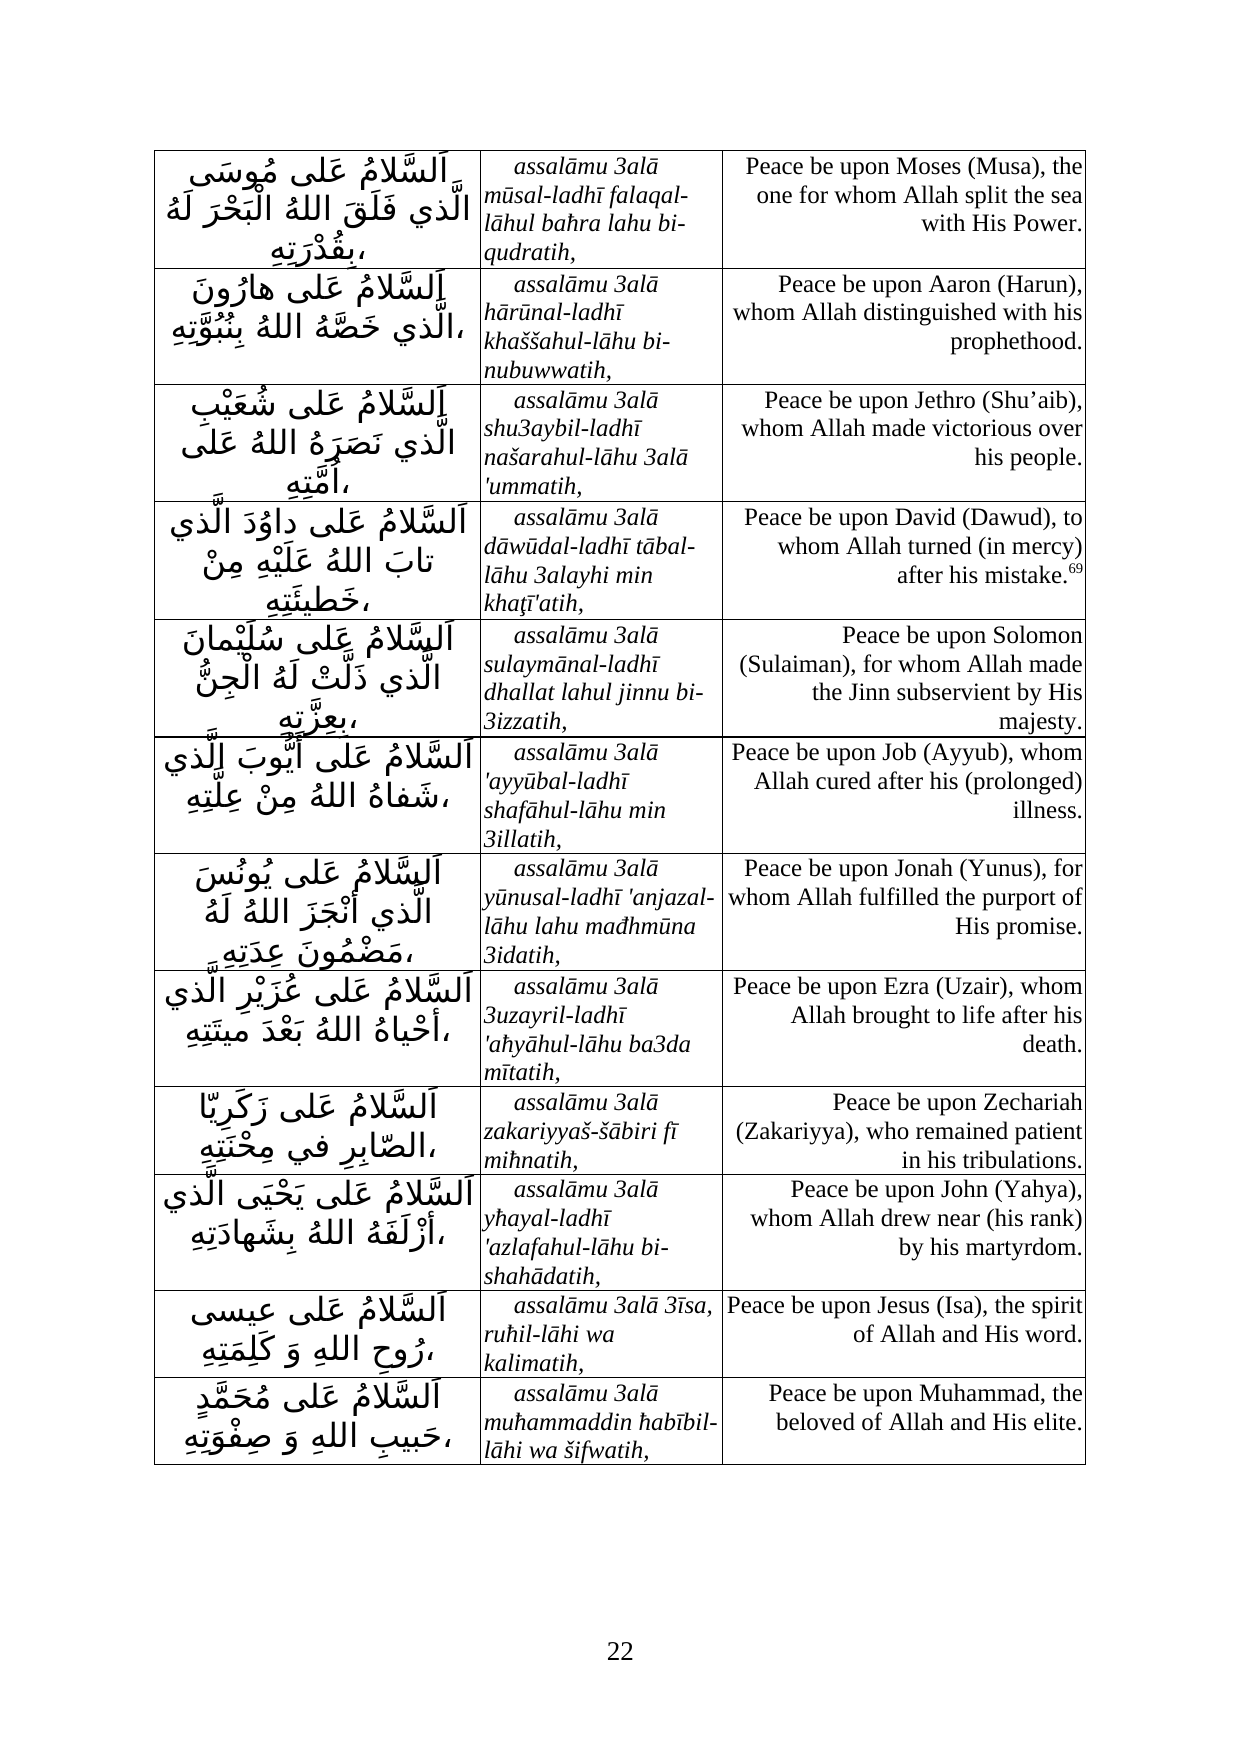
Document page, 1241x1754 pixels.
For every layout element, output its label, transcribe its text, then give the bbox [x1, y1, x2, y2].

table_cell assalāmu 3alā sulaymānal-ladhī dhallat lahul jinnu bi-3izzatih, [481, 620, 722, 736]
table_cell اَلسَّلامُ عَلى مُحَمَّدٍ حَبيبِ اللهِ وَ صِفْوَتِهِ، [155, 1378, 480, 1464]
table_cell Peace be upon Ezra (Uzair), whom Allah brought to life after his death. [723, 971, 1085, 1086]
table_cell اَلسَّلامُ عَلى يَحْيَى الَّذي أزْلَفَهُ اللهُ بِشَهادَتِهِ، [155, 1175, 480, 1289]
table_cell Peace be upon Jonah (Yunus), for whom Allah fulfilled the purport of His promise. [723, 854, 1085, 970]
table_cell Peace be upon Solomon (Sulaiman), for whom Allah made the Jinn subservient by His majesty. [723, 620, 1085, 736]
table_cell اَلسَّلامُ عَلى زَكَرِيّا الصّابِرِ في مِحْنَتِهِ، [155, 1087, 480, 1173]
table_cell Peace be upon David (Dawud), to whom Allah turned (in mercy) after his mistake. [723, 502, 1085, 619]
table_cell اَلسَّلامُ عَلى داوُدَ الَّذي تابَ اللهُ عَلَيْهِ مِنْ خَطيئَتِهِ، [155, 502, 480, 619]
table_cell assalāmu 3alā yūnusal-ladhī 'anjazal-lāhu lahu mađhmūna 3idatih, [481, 854, 722, 970]
table_cell اَلسَّلامُ عَلى شُعَيْبِ الَّذي نَصَرَهُ اللهُ عَلى اُمَّتِهِ، [155, 385, 480, 501]
table_cell assalāmu 3alā muħammaddin ħabībil-lāhi wa šifwatih, [481, 1378, 722, 1464]
table_cell assalāmu 3alā yħayal-ladhī 'azlafahul-lāhu bi-shahādatih, [481, 1175, 722, 1289]
table_cell اَلسَّلامُ عَلى يُونُسَ الَّذي أنْجَزَ اللهُ لَهُ مَضْمُونَ عِدَتِهِ، [155, 854, 480, 970]
table_cell Peace be upon Jesus (Isa), the spirit of Allah and His word. [723, 1291, 1085, 1377]
table_cell اَلسَّلامُ عَلى مُوسَى الَّذي فَلَقَ اللهُ الْبَحْرَ لَهُ بِقُدْرَتِهِ، [155, 151, 480, 268]
table_cell Peace be upon Aaron (Harun), whom Allah distinguished with his prophethood. [723, 269, 1085, 384]
table_cell assalāmu 3alā shu3aybil-ladhī našarahul-lāhu 3alā 'ummatih, [481, 385, 722, 501]
table_cell اَلسَّلامُ عَلى هارُونَ الَّذي خَصَّهُ اللهُ بِنُبُوَّتِهِ، [155, 269, 480, 384]
table_cell Peace be upon John (Yahya), whom Allah drew near (his rank) by his martyrdom. [723, 1175, 1085, 1289]
table_cell Peace be upon Muhammad, the beloved of Allah and His elite. [723, 1378, 1085, 1464]
table_cell assalāmu 3alā zakariyyaš-šābiri fī miħnatih, [481, 1087, 722, 1173]
table_cell assalāmu 3alā dāwūdal-ladhī tābal-lāhu 3alayhi min khaţī'atih, [481, 502, 722, 619]
table_cell اَلسَّلامُ عَلى سُلَيْمانَ الَّذي ذَلَّتْ لَهُ الْجِنُّ بِعِزَّتِهِ، [155, 620, 480, 736]
table_cell Peace be upon Moses (Musa), the one for whom Allah split the sea with His Power. [723, 151, 1085, 268]
table_cell اَلسَّلامُ عَلى أيُّوبَ الَّذي شَفاهُ اللهُ مِنْ عِلَّتِهِ، [155, 738, 480, 852]
table_cell Peace be upon Jethro (Shu’aib), whom Allah made victorious over his people. [723, 385, 1085, 501]
table_cell assalāmu 3alā 3īsa, ruħil-lāhi wa kalimatih, [481, 1291, 722, 1377]
table_cell Peace be upon Job (Ayyub), whom Allah cured after his (prolonged) illness. [723, 738, 1085, 852]
table_cell assalāmu 3alā mūsal-ladhī falaqal-lāhul baħra lahu bi-qudratih, [481, 151, 722, 268]
table_cell اَلسَّلامُ عَلى عيسى رُوحِ اللهِ وَ كَلِمَتِهِ، [155, 1291, 480, 1377]
table_cell assalāmu 3alā hārūnal-ladhī khaššahul-lāhu bi-nubuwwatih, [481, 269, 722, 384]
table_cell assalāmu 3alā 3uzayril-ladhī 'aħyāhul-lāhu ba3da mītatih, [481, 971, 722, 1086]
table_cell اَلسَّلامُ عَلى عُزَيْرِ الَّذي أحْياهُ اللهُ بَعْدَ ميتَتِهِ، [155, 971, 480, 1086]
table_cell Peace be upon Zechariah (Zakariyya), who remained patient in his tribulations. [723, 1087, 1085, 1173]
table_cell assalāmu 3alā 'ayyūbal-ladhī shafāhul-lāhu min 3illatih, [481, 738, 722, 852]
